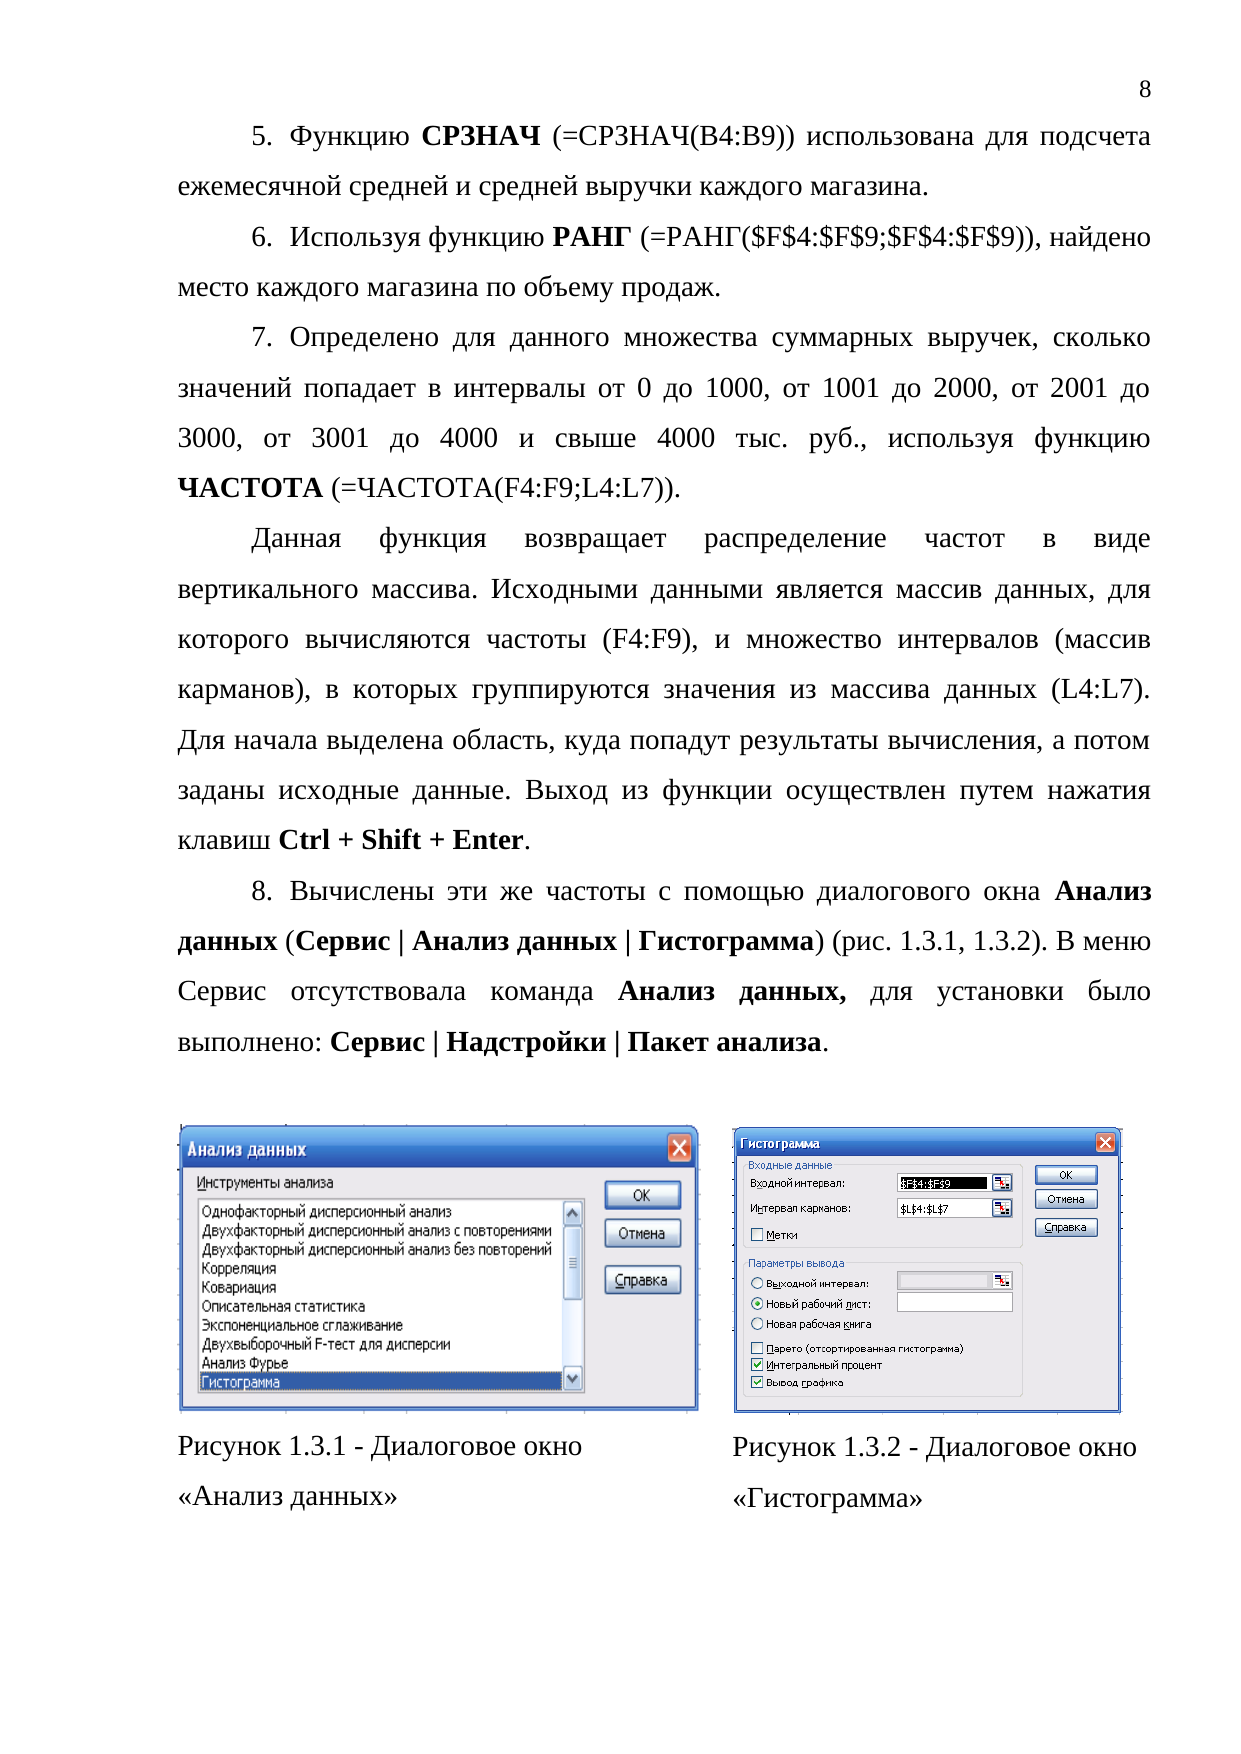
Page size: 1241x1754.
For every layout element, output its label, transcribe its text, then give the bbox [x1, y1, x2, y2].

picture [732, 1124, 1123, 1415]
table_header Рисунок 1.3.1 - Диалоговое окно «Анализ данных» [166, 1124, 721, 1528]
list Определено для данного множества суммарных выручек, сколько значений попадает в интервалы от 0 до 1000, от 1001 до 2000, от 2001 до 3000, от 3001 до 4000 и свыше 4000 тыс. руб., используя функцию ЧАСТОТА (=ЧАСТОТА(F4:F9;L4:L7)). [177, 319, 1152, 504]
picture [177, 1124, 701, 1414]
list Используя функцию РАНГ (=РАНГ($F$4:$F$9;$F$4:$F$9)), найдено место каждого магазина по объему продаж. [177, 219, 1152, 303]
text Данная функция возвращает распределение частот в виде вертикального массива. Исходными данными является массив данных, для которого вычисляются частоты (F4:F9), и множество интервалов (массив карманов), в которых группируются значения из массива данных (L4:L7). Для начала выделена область, куда попадут результаты вычисления, а потом заданы исходные данные. Выход из функции осуществлен путем нажатия клавиш Ctrl + Shift + Enter. [177, 521, 1152, 856]
list Функцию СРЗНАЧ (=СРЗНАЧ(B4:B9)) использована для подсчета ежемесячной средней и средней выручки каждого магазина. [177, 118, 1152, 202]
table_header Рисунок 1.3.2 - Диалоговое окно «Гистограмма» [721, 1124, 1152, 1528]
list Вычислены эти же частоты с помощью диалогового окна Анализ данных (Сервис | Анализ данных | Гистограмма) (рис. 1.3.1, 1.3.2). В меню Сервис отсутствовала команда Анализ данных, для установки было выполнено: Сервис | Надстройки | Пакет анализа. [177, 873, 1152, 1057]
